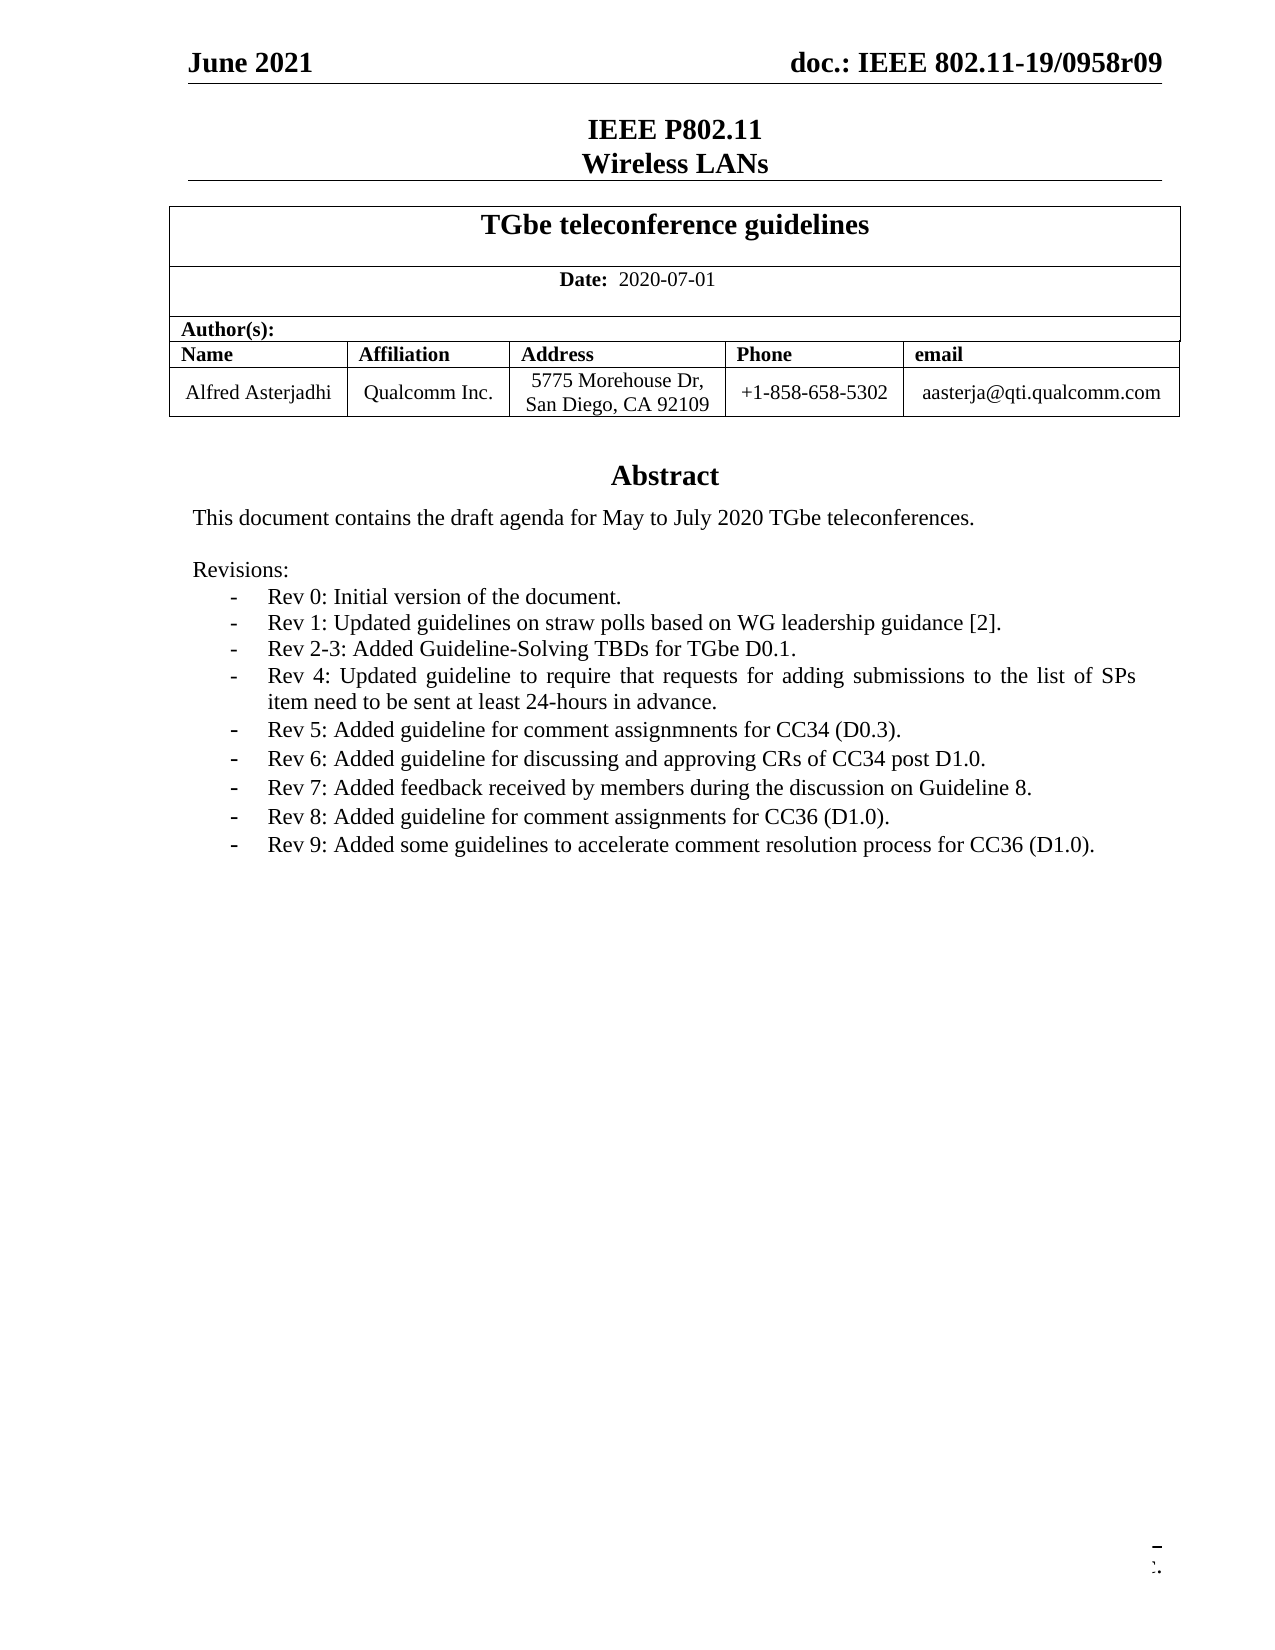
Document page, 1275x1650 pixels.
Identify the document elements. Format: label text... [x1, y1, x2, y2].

table_cell Author(s): [170, 317, 1180, 341]
table_cell Address [510, 342, 725, 367]
table_cell Affiliation [348, 342, 509, 367]
table_cell Date: 2020-07-01 [170, 267, 1180, 316]
table_cell Qualcomm Inc. [348, 368, 509, 416]
table_cell Phone [726, 342, 903, 367]
table_cell Name [170, 342, 347, 367]
table_cell email [904, 342, 1179, 367]
table_cell 5775 Morehouse Dr, San Diego, CA 92109 [510, 368, 725, 416]
table_cell aasterja@qti.qualcomm.com [904, 368, 1179, 416]
text IEEE P802.11 Wireless LANs [187, 112, 1162, 181]
table_cell Alfred Asterjadhi [170, 368, 347, 416]
table_header TGbe teleconference guidelines [170, 207, 1180, 266]
table_cell +1-858-658-5302 [726, 368, 903, 416]
